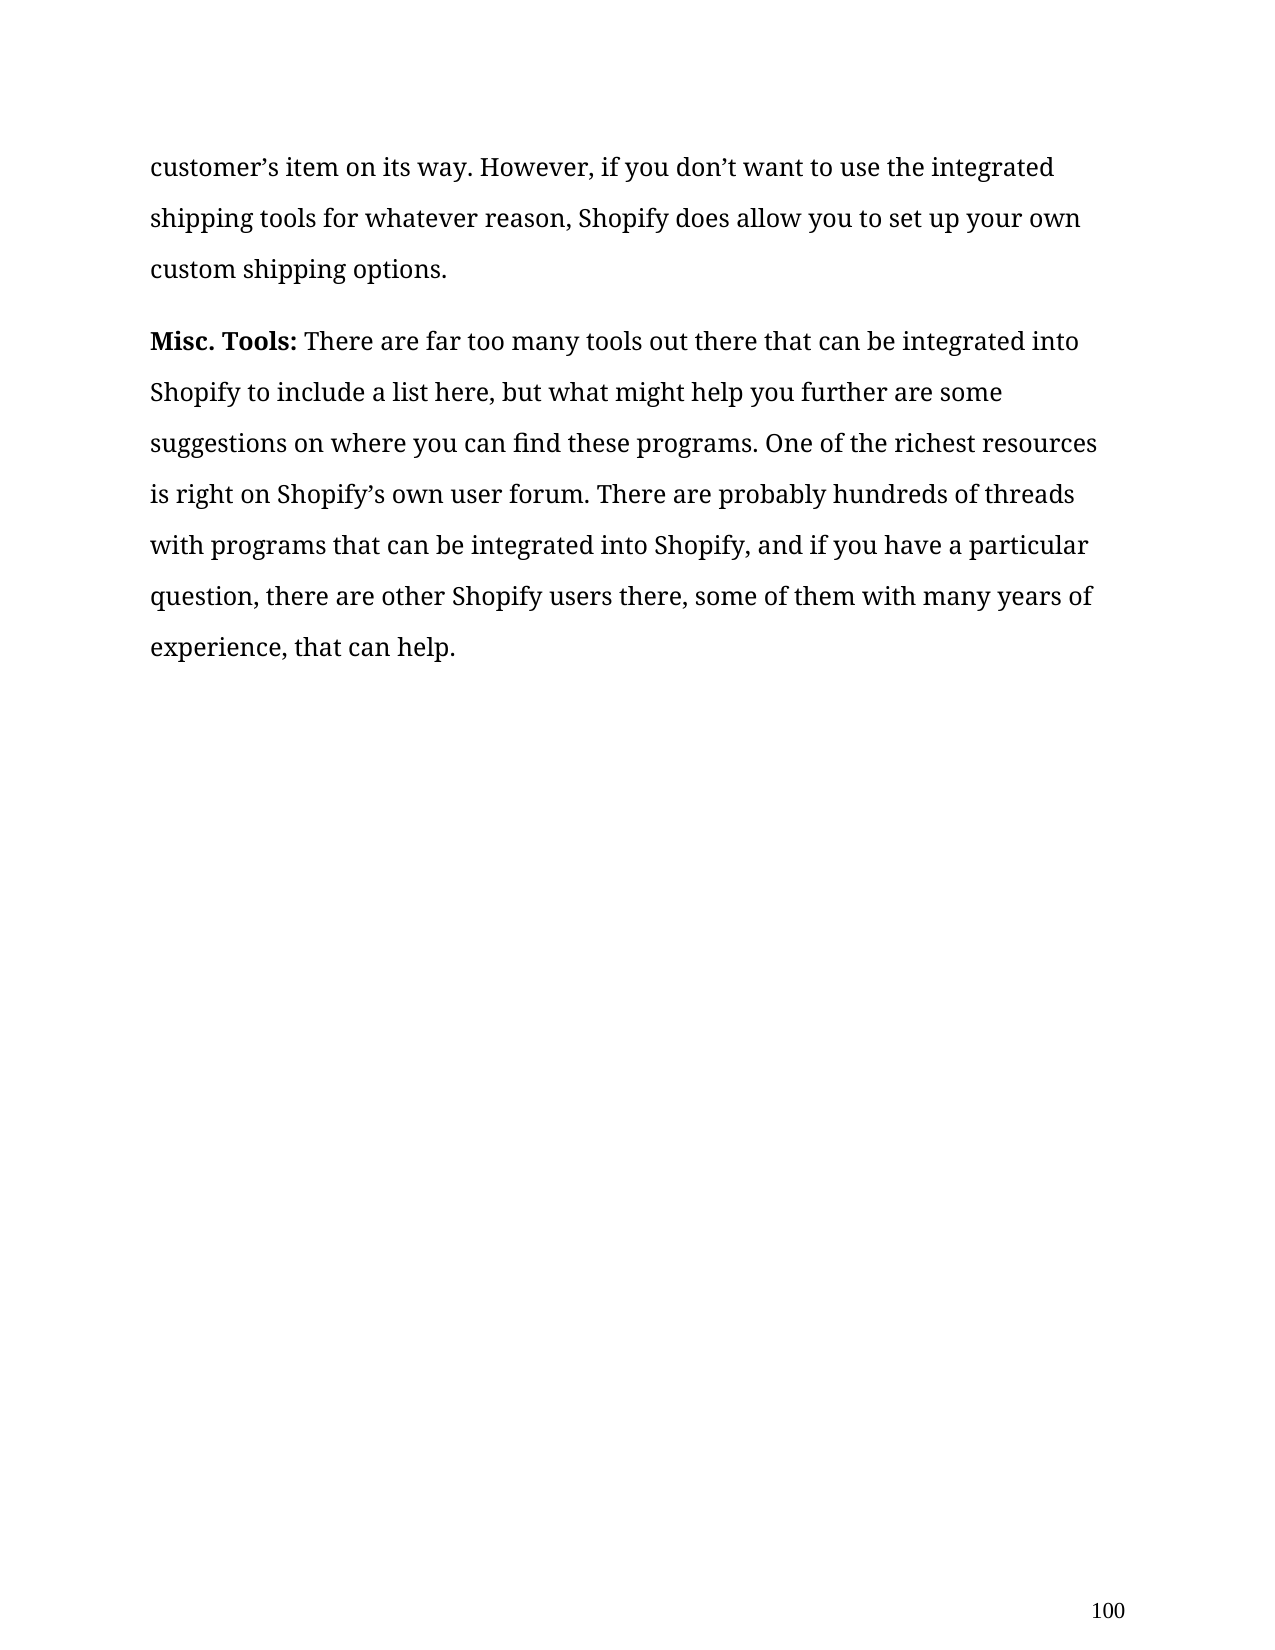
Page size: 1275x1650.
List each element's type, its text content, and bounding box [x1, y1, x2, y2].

text Misc. Tools: There are far too many tools out there that can be integrated into Shopify to include a list here, but what might help you further are some suggestions on where you can find these programs. One of the richest resources is right on Shopify’s own user forum. There are probably hundreds of threads with programs that can be integrated into Shopify, and if you have a particular question, there are other Shopify users there, some of them with many years of experience, that can help. [150, 324, 1114, 664]
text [150, 150, 1125, 286]
